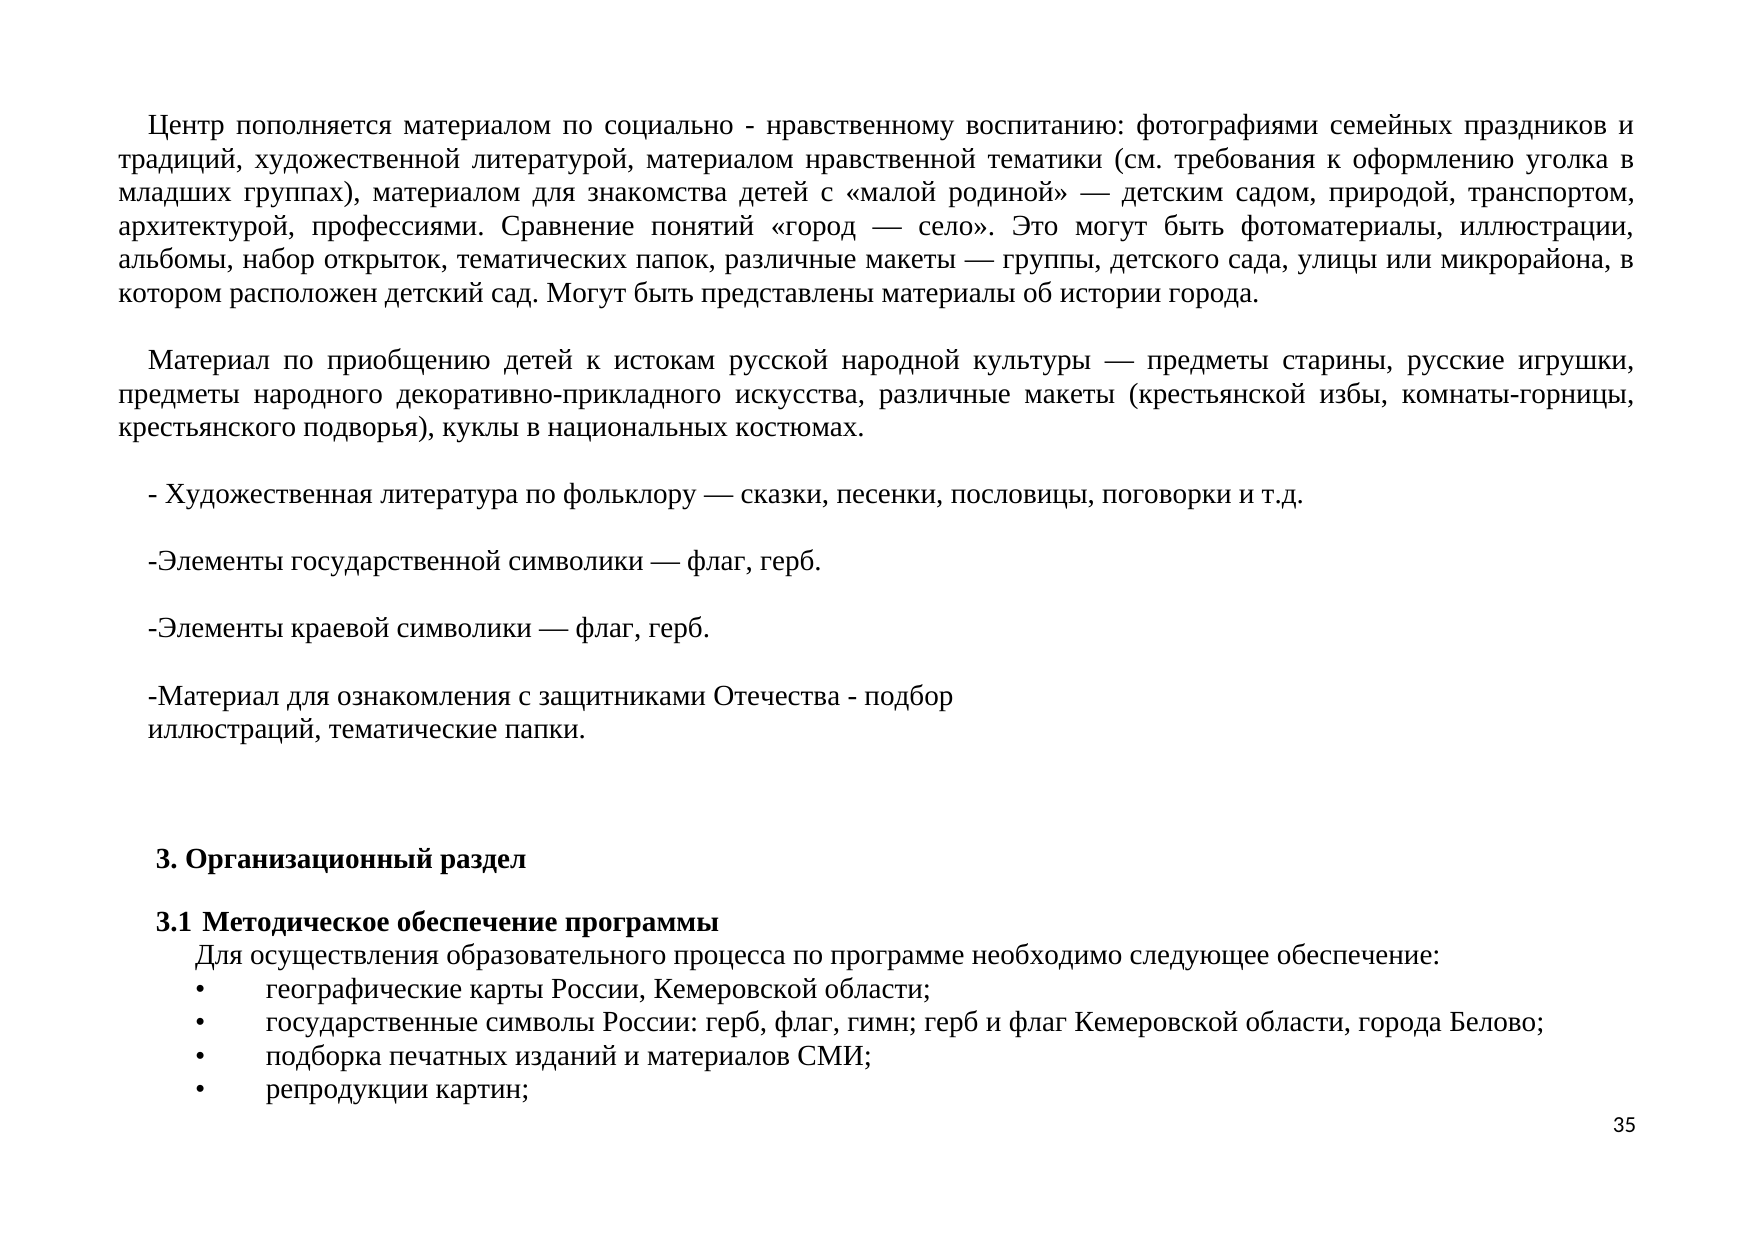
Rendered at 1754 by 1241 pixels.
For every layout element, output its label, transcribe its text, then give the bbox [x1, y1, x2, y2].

text -Элементы краевой символики — флаг, герб. [118, 611, 1636, 644]
list Для осуществления образовательного процесса по программе необходимо следующее обеспечение: [195, 937, 1636, 971]
list • географические карты России, Кемеровской области; [195, 971, 1636, 1004]
text Материал по приобщению детей к истокам русской народной культуры — предметы старины, русские игрушки, предметы народного декоративно-прикладного искусства, различные макеты (крестьянской избы, комнаты-горницы, крестьянского подворья), куклы в национальных костюмах. [118, 342, 1636, 443]
text -Элементы государственной символики — флаг, герб. [118, 543, 1636, 577]
text - Художественная литература по фольклору — сказки, песенки, пословицы, поговорки и т.д. [118, 476, 1636, 510]
list Методическое обеспечение программы [156, 904, 1636, 937]
text -Материал для ознакомления с защитниками Отечества - подбор [118, 678, 1636, 711]
text 3. Организационный раздел [156, 841, 1636, 874]
list • государственные символы России: герб, флаг, гимн; герб и флаг Кемеровской области, города Белово; [195, 1004, 1636, 1038]
list • репродукции картин; [195, 1071, 1636, 1105]
list • подборка печатных изданий и материалов СМИ; [195, 1038, 1636, 1071]
text иллюстраций, тематические папки. [118, 711, 1636, 745]
text Центр пополняется материалом по социально - нравственному воспитанию: фотографиями семейных праздников и традиций, художественной литературой, материалом нравственной тематики (см. требования к оформлению уголка в младших группах), материалом для знакомства детей с «малой родиной» — детским садом, природой, транспортом, архитектурой, профессиями. Сравнение понятий «город — село». Это могут быть фотоматериалы, иллюстрации, альбомы, набор открыток, тематических папок, различные макеты — группы, детского сада, улицы или микрорайона, в котором расположен детский сад. Могут быть представлены материалы об истории города. [118, 107, 1636, 309]
